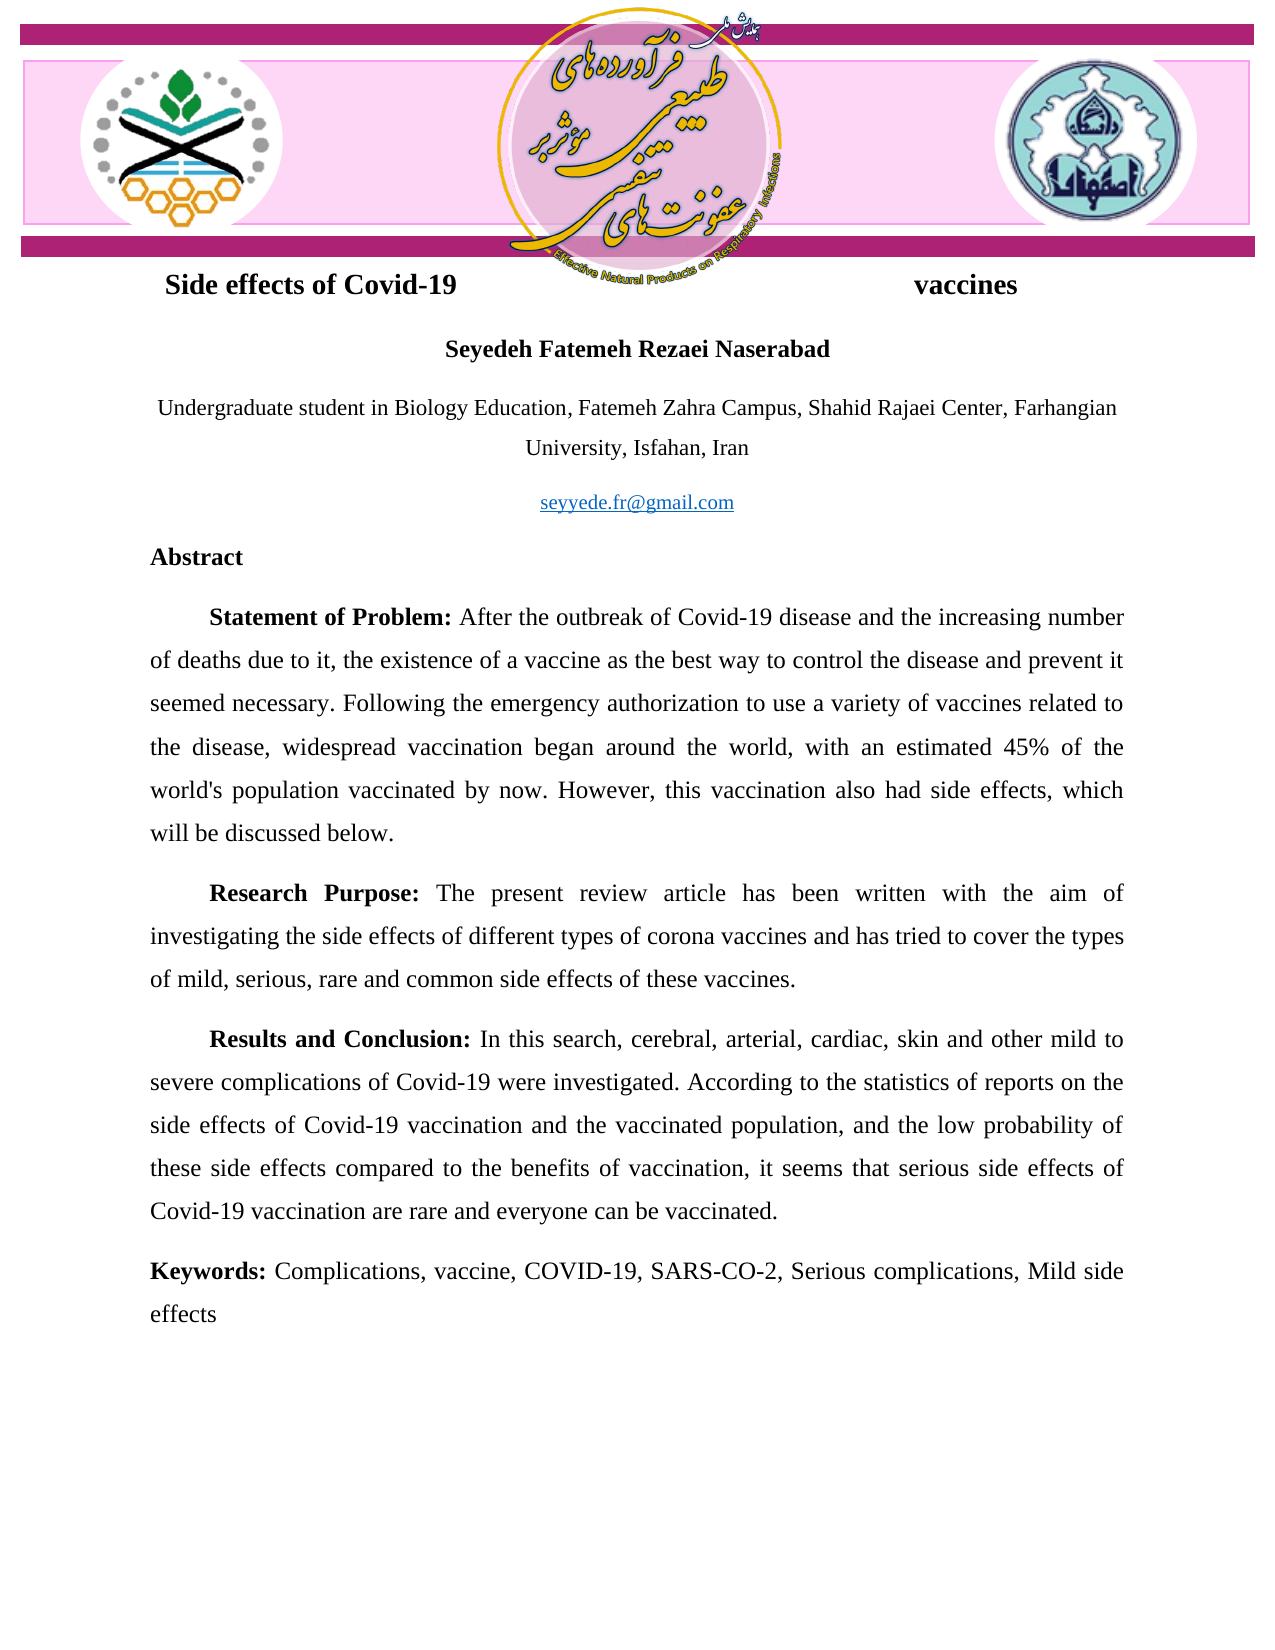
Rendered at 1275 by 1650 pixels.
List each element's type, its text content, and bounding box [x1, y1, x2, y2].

text Undergraduate student in Biology Education, Fatemeh Zahra Campus, Shahid Rajaei Center, Farhangian University, Isfahan, Iran [150, 394, 1125, 460]
text Keywords: Complications, vaccine, COVID-19, SARS-CO-2, Serious complications, Mild side effects [150, 1256, 1125, 1328]
picture [1003, 57, 1186, 225]
picture [90, 64, 273, 231]
text Side effects of Covid-19 vaccines [150, 150, 1125, 301]
text Results and Conclusion: In this search, cerebral, arterial, cardiac, skin and other mild to severe complications of Covid-19 were investigated. According to the statistics of reports on the side effects of Covid-19 vaccination and the vaccinated population, and the low probability of these side effects compared to the benefits of vaccination, it seems that serious side effects of Covid-19 vaccination are rare and everyone can be vaccinated. [150, 1024, 1125, 1225]
text Research Purpose: The present review article has been written with the aim of investigating the side effects of different types of corona vaccines and has tried to cover the types of mild, serious, rare and common side effects of these vaccines. [150, 878, 1125, 993]
text seyyede.fr@gmail.com [150, 490, 1125, 514]
text Statement of Problem: After the outbreak of Covid-19 disease and the increasing number of deaths due to it, the existence of a vaccine as the best way to control the disease and prevent it seemed necessary. Following the emergency authorization to use a variety of vaccines related to the disease, widespread vaccination began around the world, with an estimated 45% of the world's population vaccinated by now. However, this vaccination also had side effects, which will be discussed below. [150, 602, 1125, 847]
picture [490, 1, 787, 150]
text Abstract [150, 542, 1125, 571]
text Seyedeh Fatemeh Rezaei Naserabad [150, 334, 1125, 363]
